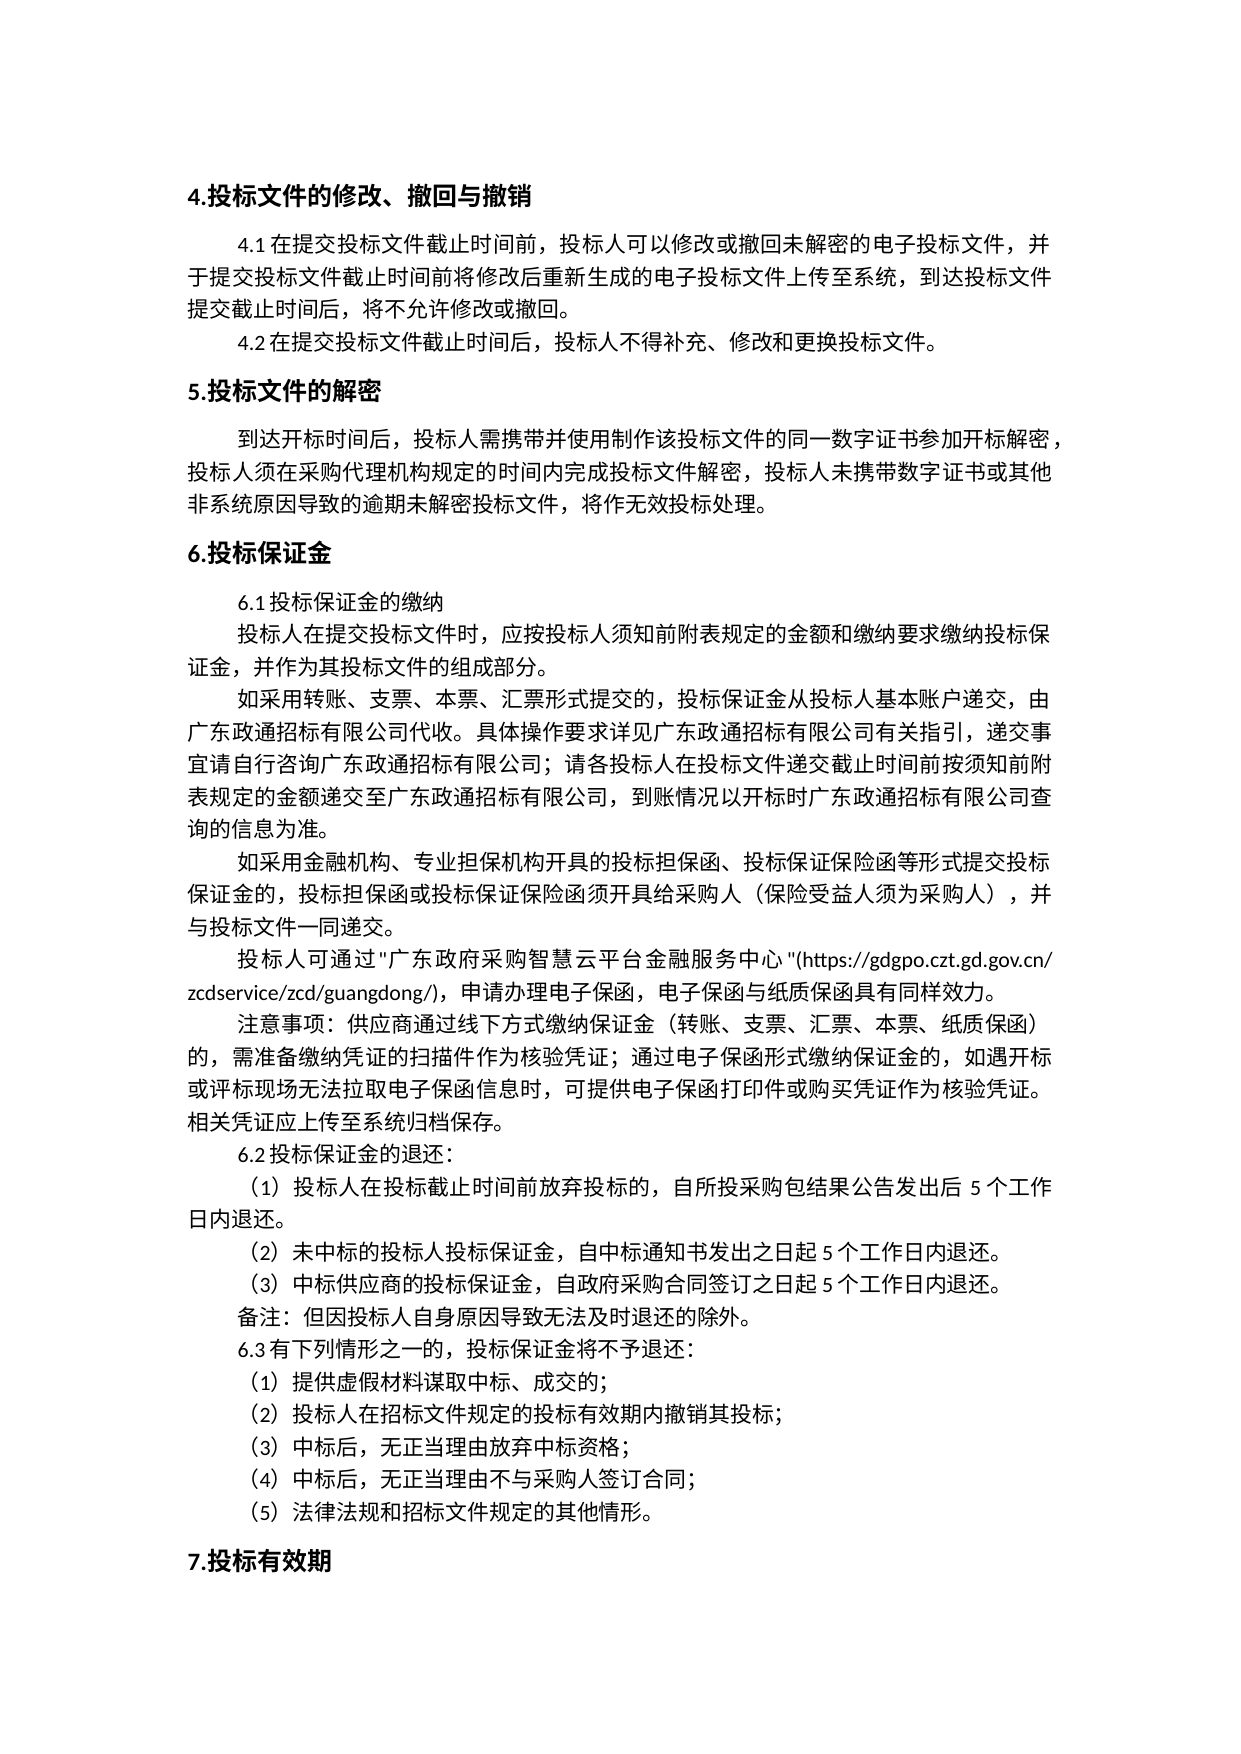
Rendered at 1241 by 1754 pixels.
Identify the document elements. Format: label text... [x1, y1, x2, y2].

text （1）投标人在投标截止时间前放弃投标的，自所投采购包结果公告发出后5个工作日内退还。 [187, 1169, 1053, 1234]
text 6.投标保证金 [187, 519, 1053, 584]
text 投标人在提交投标文件时，应按投标人须知前附表规定的金额和缴纳要求缴纳投标保证金，并作为其投标文件的组成部分。 [187, 617, 1053, 682]
text （3）中标后，无正当理由放弃中标资格； [187, 1429, 1053, 1462]
text 备注：但因投标人自身原因导致无法及时退还的除外。 [187, 1299, 1053, 1332]
text 6.2投标保证金的退还： [187, 1137, 1053, 1169]
text 如采用转账、支票、本票、汇票形式提交的，投标保证金从投标人基本账户递交，由广东政通招标有限公司代收。具体操作要求详见广东政通招标有限公司有关指引，递交事宜请自行咨询广东政通招标有限公司；请各投标人在投标文件递交截止时间前按须知前附表规定的金额递交至广东政通招标有限公司，到账情况以开标时广东政通招标有限公司查询的信息为准。 [187, 682, 1053, 844]
text （2）未中标的投标人投标保证金，自中标通知书发出之日起5个工作日内退还。 [187, 1234, 1053, 1267]
text 投标人可通过"广东政府采购智慧云平台金融服务中心"(https://gdgpo.czt.gd.gov.cn/zcdservice/zcd/guangdong/)，申请办理电子保函，电子保函与纸质保函具有同样效力。 [187, 942, 1053, 1007]
text 如采用金融机构、专业担保机构开具的投标担保函、投标保证保险函等形式提交投标保证金的，投标担保函或投标保证保险函须开具给采购人（保险受益人须为采购人），并与投标文件一同递交。 [187, 844, 1053, 942]
text 4.2在提交投标文件截止时间后，投标人不得补充、修改和更换投标文件。 [187, 324, 1053, 357]
text 到达开标时间后，投标人需携带并使用制作该投标文件的同一数字证书参加开标解密，投标人须在采购代理机构规定的时间内完成投标文件解密，投标人未携带数字证书或其他非系统原因导致的逾期未解密投标文件，将作无效投标处理。 [187, 422, 1053, 519]
text 5.投标文件的解密 [187, 357, 1053, 422]
text （4）中标后，无正当理由不与采购人签订合同； [187, 1462, 1053, 1494]
text 7.投标有效期 [187, 1527, 1053, 1592]
text （5）法律法规和招标文件规定的其他情形。 [187, 1494, 1053, 1527]
text 6.1投标保证金的缴纳 [187, 584, 1053, 617]
text 6.3有下列情形之一的，投标保证金将不予退还： [187, 1332, 1053, 1364]
text 4.投标文件的修改、撤回与撤销 [187, 162, 1053, 227]
text （2）投标人在招标文件规定的投标有效期内撤销其投标； [187, 1397, 1053, 1429]
text 注意事项：供应商通过线下方式缴纳保证金（转账、支票、汇票、本票、纸质保函）的，需准备缴纳凭证的扫描件作为核验凭证；通过电子保函形式缴纳保证金的，如遇开标或评标现场无法拉取电子保函信息时，可提供电子保函打印件或购买凭证作为核验凭证。相关凭证应上传至系统归档保存。 [187, 1007, 1053, 1137]
text 4.1在提交投标文件截止时间前，投标人可以修改或撤回未解密的电子投标文件，并于提交投标文件截止时间前将修改后重新生成的电子投标文件上传至系统，到达投标文件提交截止时间后，将不允许修改或撤回。 [187, 227, 1053, 324]
text （3）中标供应商的投标保证金，自政府采购合同签订之日起5个工作日内退还。 [187, 1267, 1053, 1299]
text （1）提供虚假材料谋取中标、成交的； [187, 1364, 1053, 1397]
